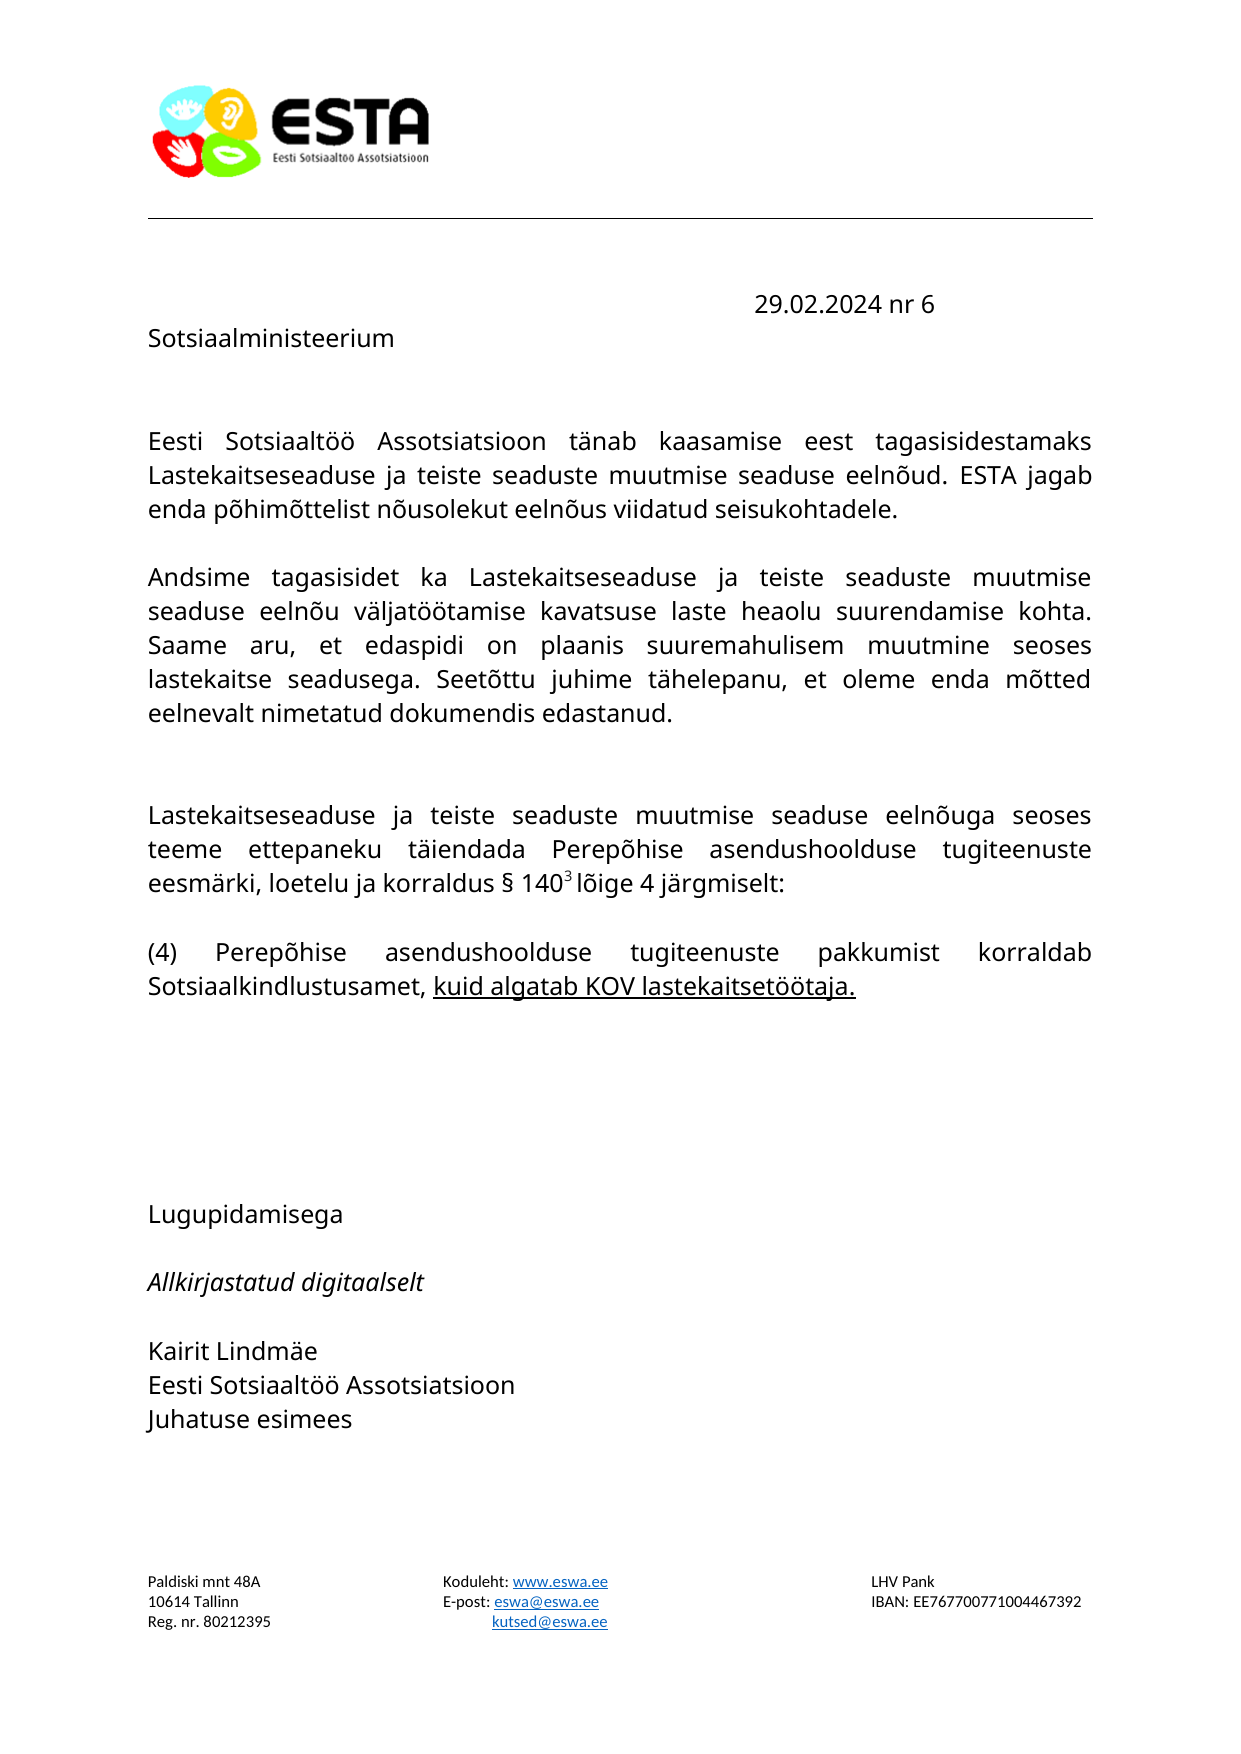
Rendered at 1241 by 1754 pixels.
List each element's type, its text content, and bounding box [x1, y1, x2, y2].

text Andsime tagasisidet ka Lastekaitseseaduse ja teiste seaduste muutmise seaduse eelnõu väljatöötamise kavatsuse laste heaolu suurendamise kohta. Saame aru, et edaspidi on plaanis suuremahulisem muutmine seoses lastekaitse seadusega. Seetõttu juhime tähelepanu, et oleme enda mõtted eelnevalt nimetatud dokumendis edastanud. [148, 559, 1093, 730]
text Allkirjastatud digitaalselt [148, 1265, 1093, 1299]
text 29.02.2024 nr 6 [148, 287, 989, 321]
text Lugupidamisega [148, 1197, 1093, 1231]
picture [147, 73, 436, 182]
text Kairit Lindmäe [148, 1333, 1093, 1367]
text Juhatuse esimees [148, 1401, 1093, 1435]
text Eesti Sotsiaaltöö Assotsiatsioon tänab kaasamise eest tagasisidestamaks Lastekaitseseaduse ja teiste seaduste muutmise seaduse eelnõud. ESTA jagab enda põhimõttelist nõusolekut eelnõus viidatud seisukohtadele. [148, 423, 1093, 526]
text Eesti Sotsiaaltöö Assotsiatsioon [148, 1367, 1093, 1401]
text (4) Perepõhise asendushoolduse tugiteenuste pakkumist korraldab Sotsiaalkindlustusamet, kuid algatab KOV lastekaitsetöötaja. [148, 934, 1093, 1002]
text Sotsiaalministeerium [148, 321, 1093, 355]
text Lastekaitseseaduse ja teiste seaduste muutmise seaduse eelnõuga seoses teeme ettepaneku täiendada Perepõhise asendushoolduse tugiteenuste eesmärki, loetelu ja korraldus § 1403 lõige 4 järgmiselt: [148, 798, 1093, 900]
